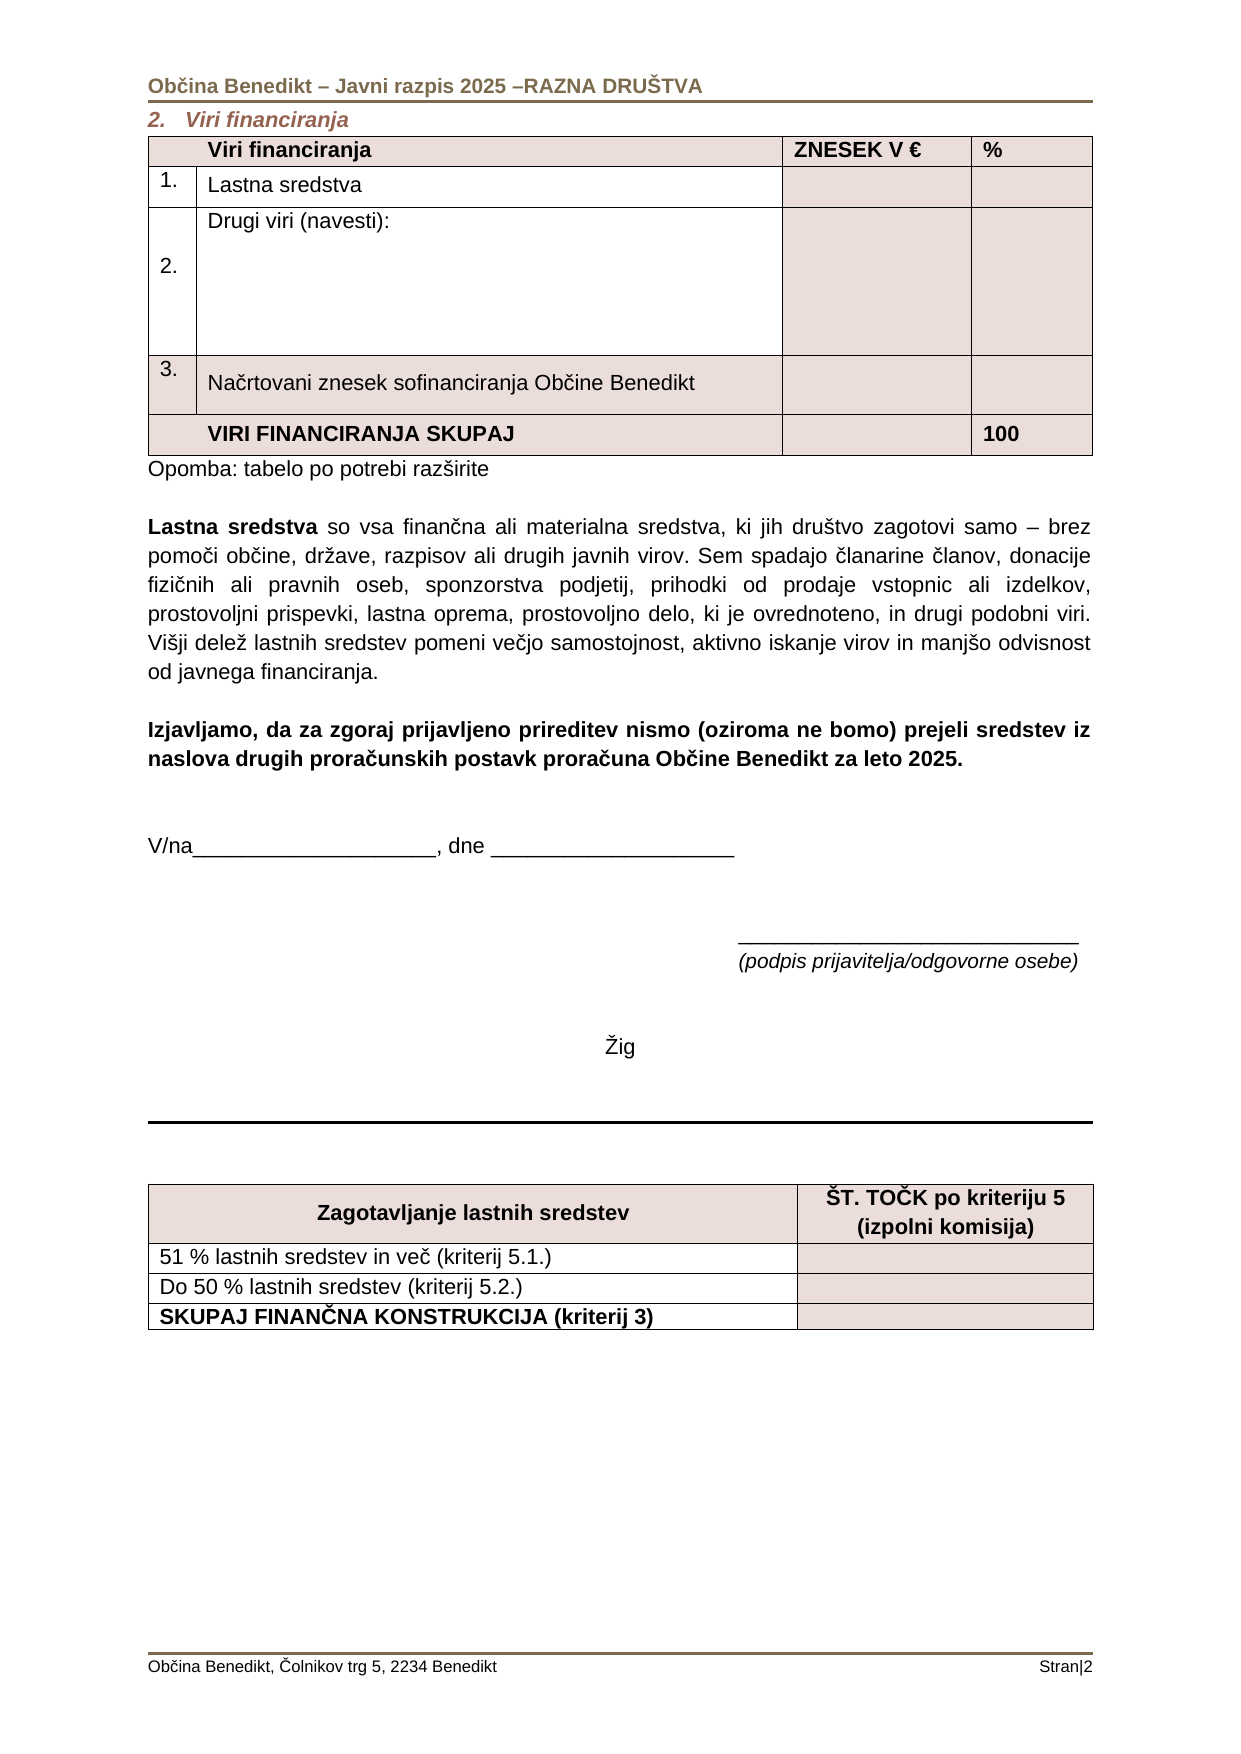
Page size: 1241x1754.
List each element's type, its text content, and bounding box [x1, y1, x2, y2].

table_cell [798, 1274, 1093, 1303]
table_cell [149, 415, 196, 455]
table_cell 51 % lastnih sredstev in več (kriterij 5.1.) [149, 1244, 797, 1273]
text Lastna sredstva so vsa finančna ali materialna sredstva, ki jih društvo zagotovi samo – brez pomoči občine, države, razpisov ali drugih javnih virov. Sem spadajo članarine članov, donacije fizičnih ali pravnih oseb, sponzorstva podjetij, prihodki od prodaje vstopnic ali izdelkov, prostovoljni prispevki, lastna oprema, prostovoljno delo, ki je ovrednoteno, in drugi podobni viri. Višji delež lastnih sredstev pomeni večjo samostojnost, aktivno iskanje virov in manjšo odvisnost od javnega financiranja. [148, 514, 1093, 684]
table_cell [798, 1304, 1093, 1329]
table_cell 100 [972, 415, 1092, 455]
table_cell [149, 208, 196, 355]
table_cell Načrtovani znesek sofinanciranja Občine Benedikt [197, 356, 782, 414]
table_cell VIRI FINANCIRANJA SKUPAJ [196, 415, 782, 455]
text Izjavljamo, da za zgoraj prijavljeno prireditev nismo (oziroma ne bomo) prejeli sredstev iz naslova drugih proračunskih postavk proračuna Občine Benedikt za leto 2025. [148, 717, 1093, 771]
table_header % [972, 137, 1092, 166]
text V/na, dne [148, 833, 1093, 858]
text ____________________________ [148, 919, 1093, 945]
table_header Zagotavljanje lastnih sredstev [149, 1185, 797, 1243]
text Opomba: tabelo po potrebi razširite [148, 456, 1093, 481]
table_header [149, 137, 196, 166]
table_header Viri financiranja [196, 137, 782, 166]
table_header ŠT. TOČK po kriteriju 5 (izpolni komisija) [798, 1185, 1093, 1243]
table_cell [798, 1244, 1093, 1273]
list Viri financiranja [148, 107, 1093, 132]
table_cell Drugi viri (navesti): [197, 208, 782, 355]
text (podpis prijavitelja/odgovorne osebe) [148, 948, 1093, 972]
table_cell SKUPAJ FINANČNA KONSTRUKCIJA (kriterij 3) [149, 1304, 797, 1329]
table_cell Do 50 % lastnih sredstev (kriterij 5.2.) [149, 1274, 797, 1303]
table_cell Lastna sredstva [197, 167, 782, 207]
text Žig [148, 1034, 1093, 1059]
table_cell [149, 356, 196, 414]
table_cell [149, 167, 196, 207]
table_header ZNESEK V € [783, 137, 971, 166]
